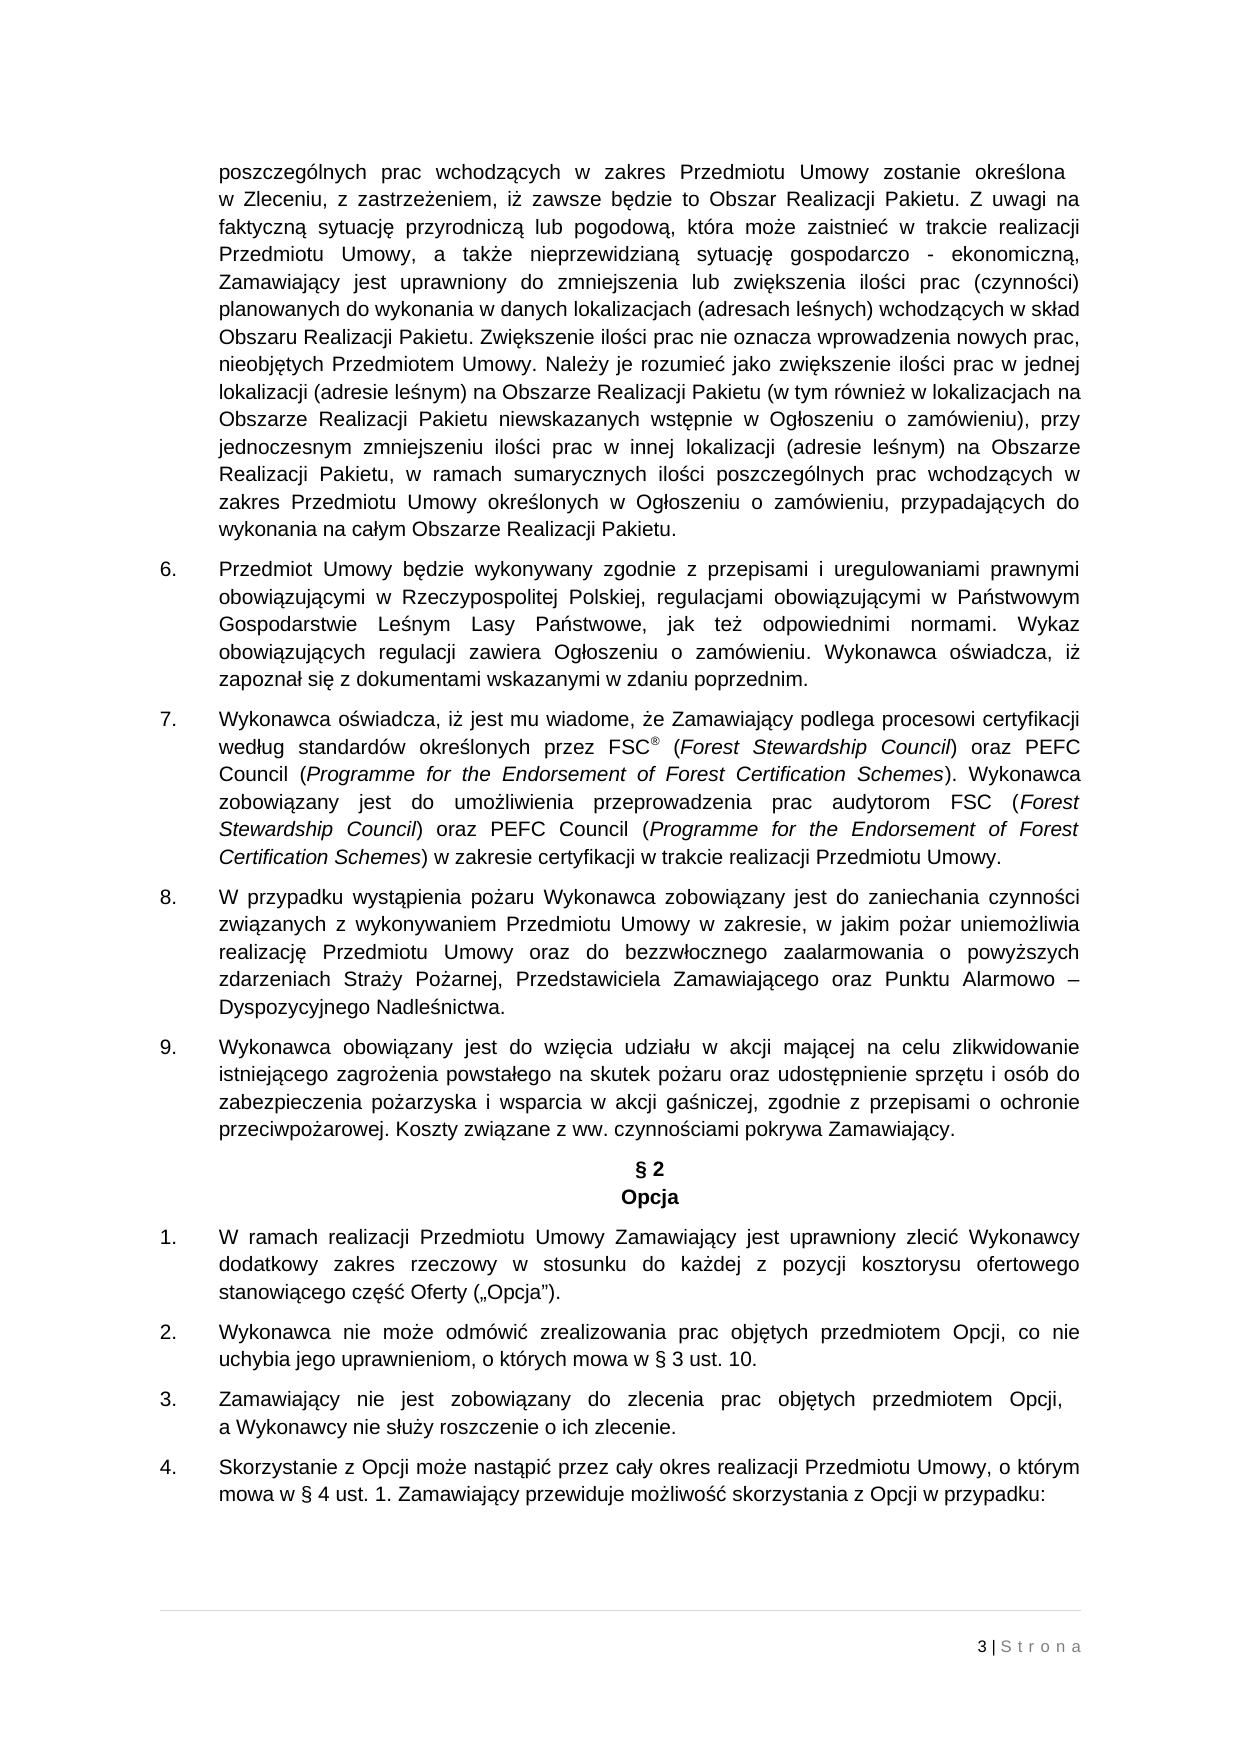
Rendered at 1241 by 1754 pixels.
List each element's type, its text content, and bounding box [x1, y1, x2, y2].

list Wykonawca oświadcza, iż jest mu wiadome, że Zamawiający podlega procesowi certyfikacji według standardów określonych przez FSC® (Forest Stewardship Council) oraz PEFC Council (Programme for the Endorsement of Forest Certification Schemes). Wykonawca zobowiązany jest do umożliwienia przeprowadzenia prac audytorom FSC (Forest Stewardship Council) oraz PEFC Council (Programme for the Endorsement of Forest Certification Schemes) w zakresie certyfikacji w trakcie realizacji Przedmiotu Umowy. [159, 707, 1081, 868]
list Wykonawca nie może odmówić zrealizowania prac objętych przedmiotem Opcji, co nie uchybia jego uprawnieniom, o których mowa w § 3 ust. 10. [159, 1319, 1081, 1371]
text § 2 Opcja [218, 1157, 1081, 1208]
list W przypadku wystąpienia pożaru Wykonawca zobowiązany jest do zaniechania czynności związanych z wykonywaniem Przedmiotu Umowy w zakresie, w jakim pożar uniemożliwia realizację Przedmiotu Umowy oraz do bezzwłocznego zaalarmowania o powyższych zdarzeniach Straży Pożarnej, Przedstawiciela Zamawiającego oraz Punktu Alarmowo – Dyspozycyjnego Nadleśnictwa. [159, 884, 1081, 1018]
list Przedmiot Umowy będzie wykonywany zgodnie z przepisami i uregulowaniami prawnymi obowiązującymi w Rzeczypospolitej Polskiej, regulacjami obowiązującymi w Państwowym Gospodarstwie Leśnym Lasy Państwowe, jak też odpowiednimi normami. Wykaz obowiązujących regulacji zawiera Ogłoszeniu o zamówieniu. Wykonawca oświadcza, iż zapoznał się z dokumentami wskazanymi w zdaniu poprzednim. [159, 557, 1081, 691]
list W ramach realizacji Przedmiotu Umowy Zamawiający jest uprawniony zlecić Wykonawcy dodatkowy zakres rzeczowy w stosunku do każdej z pozycji kosztorysu ofertowego stanowiącego część Oferty („Opcja”). [159, 1224, 1081, 1303]
list Wykonawca obowiązany jest do wzięcia udziału w akcji mającej na celu zlikwidowanie istniejącego zagrożenia powstałego na skutek pożaru oraz udostępnienie sprzętu i osób do zabezpieczenia pożarzyska i wsparcia w akcji gaśniczej, zgodnie z przepisami o ochronie przeciwpożarowej. Koszty związane z ww. czynnościami pokrywa Zamawiający. [159, 1034, 1081, 1141]
list Skorzystanie z Opcji może nastąpić przez cały okres realizacji Przedmiotu Umowy, o którym mowa w § 4 ust. 1. Zamawiający przewiduje możliwość skorzystania z Opcji w przypadku: [159, 1454, 1081, 1506]
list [159, 159, 1081, 541]
list Zamawiający nie jest zobowiązany do zlecenia prac objętych przedmiotem Opcji, a Wykonawcy nie służy roszczenie o ich zlecenie. [159, 1387, 1081, 1438]
